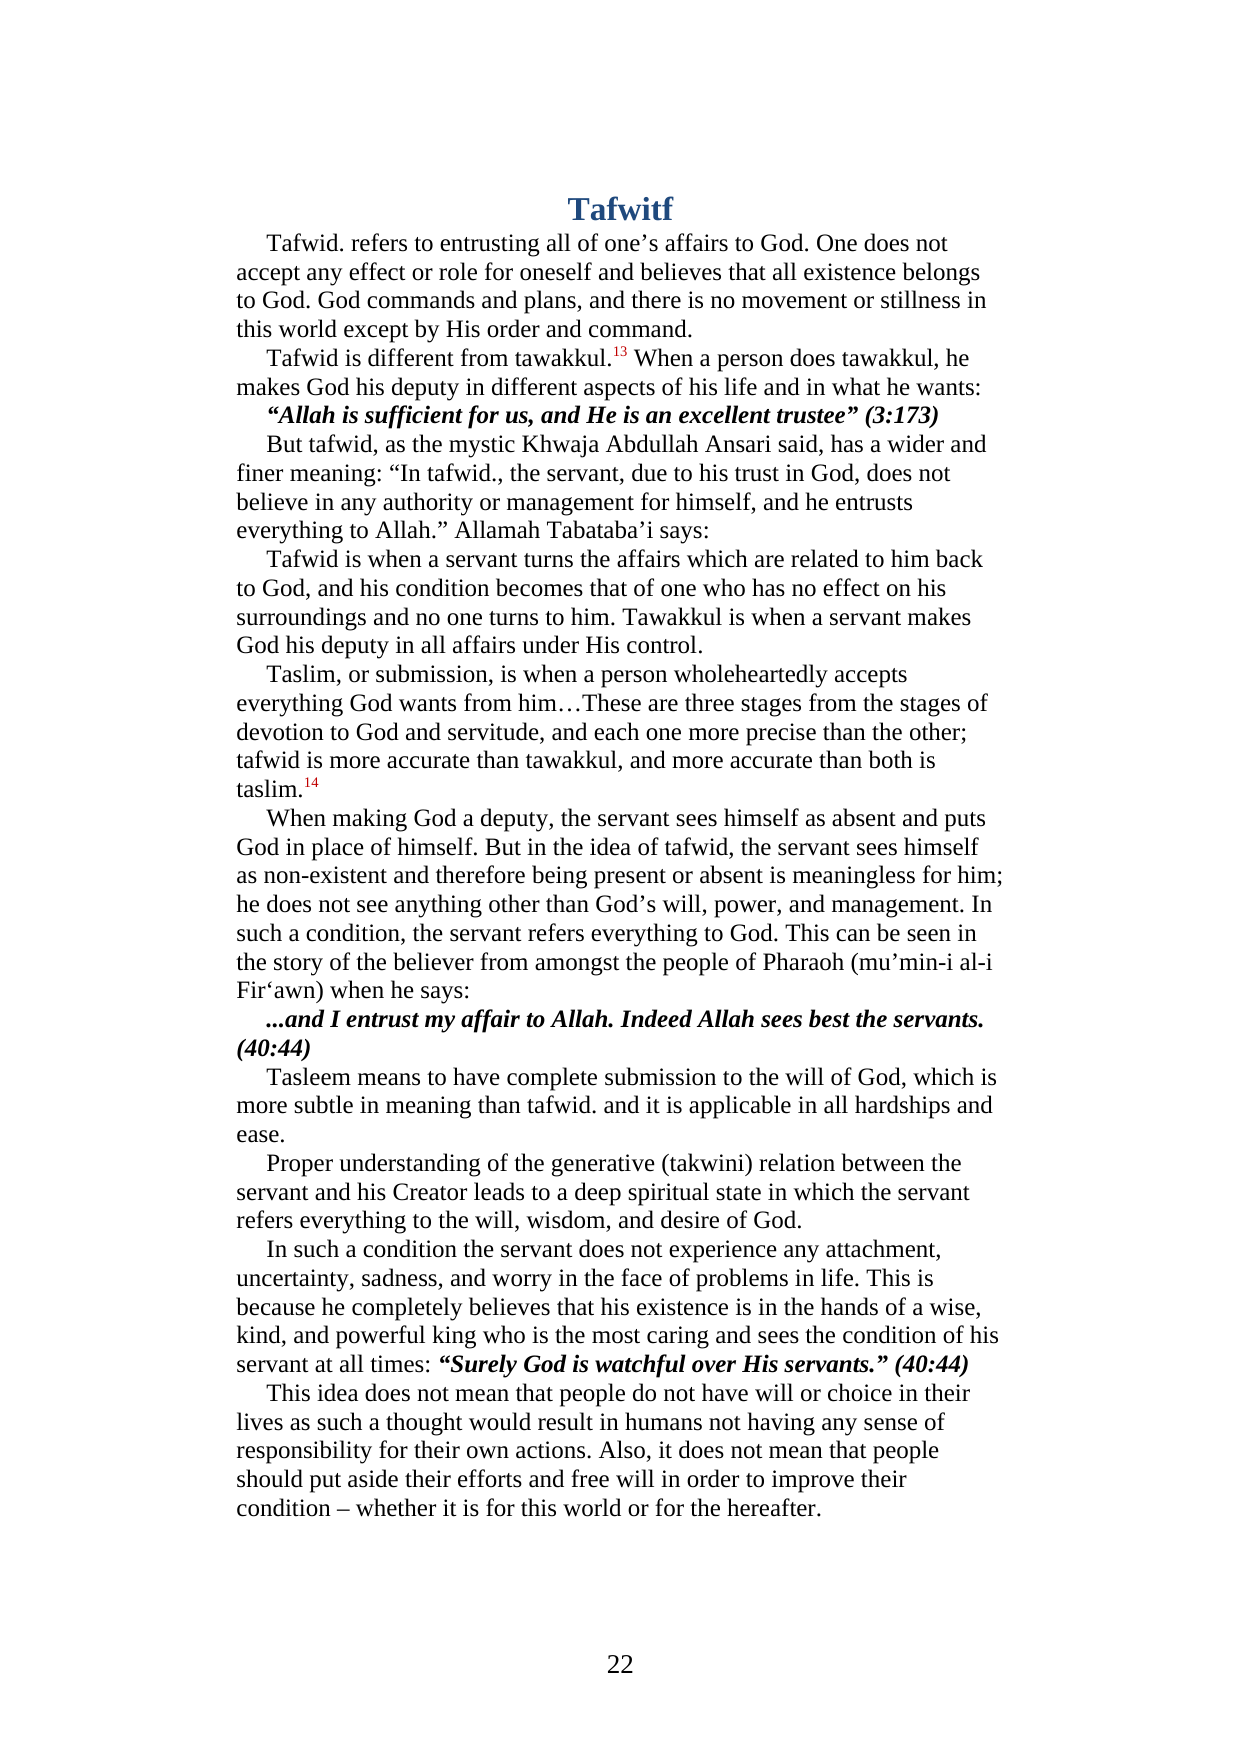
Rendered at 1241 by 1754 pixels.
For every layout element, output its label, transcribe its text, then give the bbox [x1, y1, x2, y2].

text This idea does not mean that people do not have will or choice in their lives as such a thought would result in humans not having any sense of responsibility for their own actions. Also, it does not mean that people should put aside their efforts and free will in order to improve their condition – whether it is for this world or for the hereafter. [236, 1378, 1004, 1522]
text ...and I entrust my affair to Allah. Indeed Allah sees best the servants. (40:44) [236, 1004, 1004, 1062]
subtitle Tafwitf [236, 190, 1004, 228]
text In such a condition the servant does not experience any attachment, uncertainty, sadness, and worry in the face of problems in life. This is because he completely believes that his existence is in the hands of a wise, kind, and powerful king who is the most caring and sees the condition of his servant at all times: “Surely God is watchful over His servants.” (40:44) [236, 1234, 1004, 1378]
text When making God a deputy, the servant sees himself as absent and puts God in place of himself. But in the idea of tafwid, the servant sees himself as non-existent and therefore being present or absent is meaningless for him; he does not see anything other than God’s will, power, and management. In such a condition, the servant refers everything to God. This can be seen in the story of the believer from amongst the people of Pharaoh (mu’min-i al-i Fir‘awn) when he says: [236, 803, 1004, 1004]
text Tafwid is different from tawakkul.13 When a person does tawakkul, he makes God his deputy in different aspects of his life and in what he wants: [236, 343, 1004, 401]
text Taslim, or submission, is when a person wholeheartedly accepts everything God wants from him…These are three stages from the stages of devotion to God and servitude, and each one more precise than the other; tafwid is more accurate than tawakkul, and more accurate than both is taslim.14 [236, 659, 1004, 803]
text But tafwid, as the mystic Khwaja Abdullah Ansari said, has a wider and finer meaning: “In tafwid., the servant, due to his trust in God, does not believe in any authority or management for himself, and he entrusts everything to Allah.” Allamah Tabataba’i says: [236, 429, 1004, 544]
text Proper understanding of the generative (takwini) relation between the servant and his Creator leads to a deep spiritual state in which the servant refers everything to the will, wisdom, and desire of God. [236, 1148, 1004, 1234]
text “Allah is sufficient for us, and He is an excellent trustee” (3:173) [236, 401, 1004, 429]
text Tafwid is when a servant turns the affairs which are related to him back to God, and his condition becomes that of one who has no effect on his surroundings and no one turns to him. Tawakkul is when a servant makes God his deputy in all affairs under His control. [236, 544, 1004, 659]
text Tafwid. refers to entrusting all of one’s affairs to God. One does not accept any effect or role for oneself and believes that all existence belongs to God. God commands and plans, and there is no movement or stillness in this world except by His order and command. [236, 228, 1004, 343]
text Tasleem means to have complete submission to the will of God, which is more subtle in meaning than tafwid. and it is applicable in all hardships and ease. [236, 1062, 1004, 1148]
